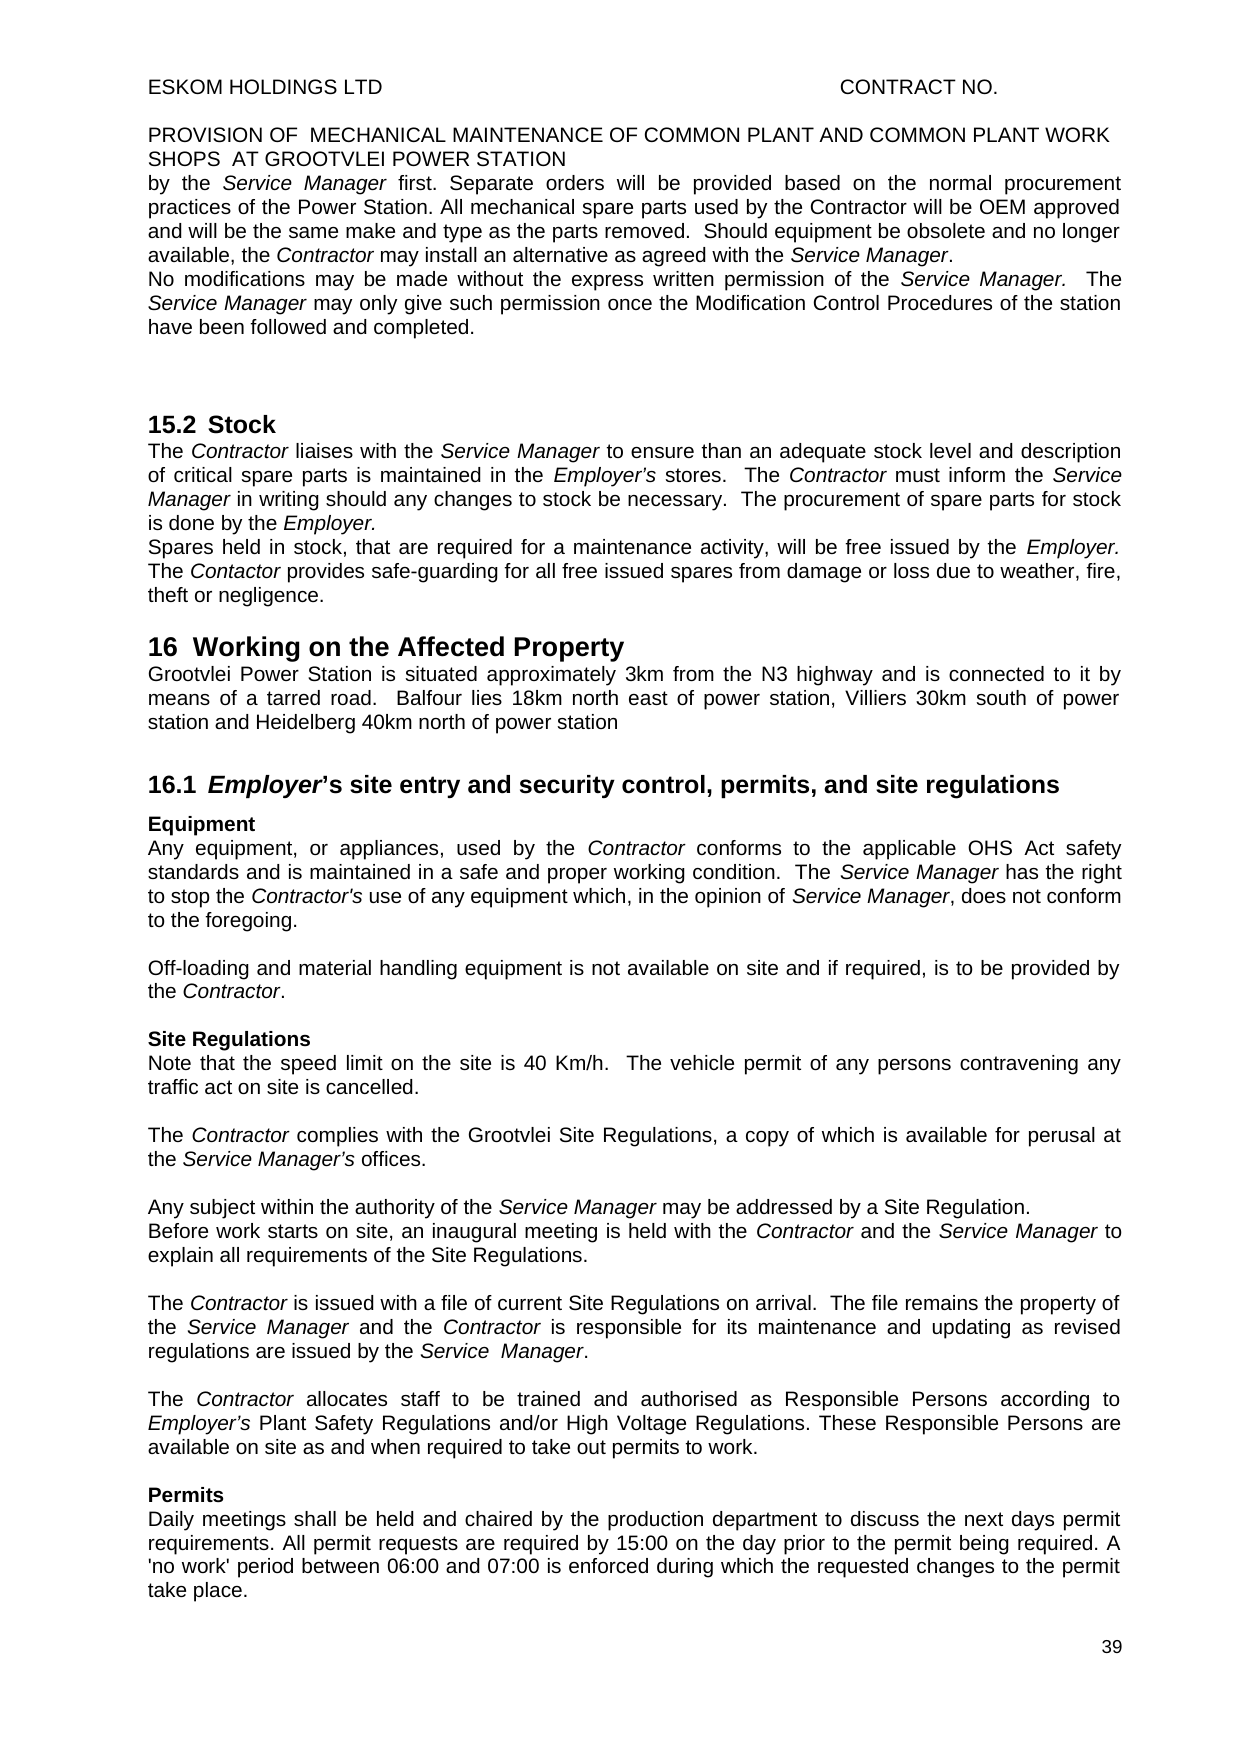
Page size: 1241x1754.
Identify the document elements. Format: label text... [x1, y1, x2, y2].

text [148, 171, 1122, 267]
text The Contractor complies with the Grootvlei Site Regulations, a copy of which is available for perusal at the Service Manager’s offices. [148, 1123, 1122, 1171]
text The Contractor allocates staff to be trained and authorised as Responsible Persons according to Employer’s Plant Safety Regulations and/or High Voltage Regulations. These Responsible Persons are available on site as and when required to take out permits to work. [148, 1387, 1122, 1458]
text The Contractor is issued with a file of current Site Regulations on arrival. The file remains the property of the Service Manager and the Contractor is responsible for its maintenance and updating as revised regulations are issued by the Service Manager. [148, 1291, 1122, 1363]
text Daily meetings shall be held and chaired by the production department to discuss the next days permit requirements. All permit requests are required by 15:00 on the day prior to the permit being required. A 'no work' period between 06:00 and 07:00 is enforced during which the requested changes to the permit take place. [148, 1506, 1122, 1602]
text Equipment [148, 812, 1122, 836]
text Grootvlei Power Station is situated approximately 3km from the N3 highway and is connected to it by means of a tarred road. Balfour lies 18km north east of power station, Villiers 30km south of power station and Heidelberg 40km north of power station [148, 662, 1122, 734]
text Off-loading and material handling equipment is not available on site and if required, is to be provided by the Contractor. [148, 955, 1122, 1003]
text Any subject within the authority of the Service Manager may be addressed by a Site Regulation. [148, 1195, 1122, 1219]
subtitle Employer’s site entry and security control, permits, and site regulations [148, 770, 1122, 799]
subtitle Working on the Affected Property [148, 631, 1122, 662]
subtitle Stock [148, 410, 1122, 439]
text No modifications may be made without the express written permission of the Service Manager. The Service Manager may only give such permission once the Modification Control Procedures of the station have been followed and completed. [148, 267, 1122, 338]
text Any equipment, or appliances, used by the Contractor conforms to the applicable OHS Act safety standards and is maintained in a safe and proper working condition. The Service Manager has the right to stop the Contractor's use of any equipment which, in the opinion of Service Manager, does not conform to the foregoing. [148, 836, 1122, 931]
text Site Regulations [148, 1027, 1122, 1051]
text Spares held in stock, that are required for a maintenance activity, will be free issued by the Employer. The Contactor provides safe-guarding for all free issued spares from damage or loss due to weather, fire, theft or negligence. [148, 535, 1122, 607]
text The Contractor liaises with the Service Manager to ensure than an adequate stock level and description of critical spare parts is maintained in the Employer’s stores. The Contractor must inform the Service Manager in writing should any changes to stock be necessary. The procurement of spare parts for stock is done by the Employer. [148, 439, 1122, 535]
text Permits [148, 1482, 1122, 1506]
text Before work starts on site, an inaugural meeting is held with the Contractor and the Service Manager to explain all requirements of the Site Regulations. [148, 1219, 1122, 1267]
text Note that the speed limit on the site is 40 Km/h. The vehicle permit of any persons contravening any traffic act on site is cancelled. [148, 1051, 1122, 1099]
